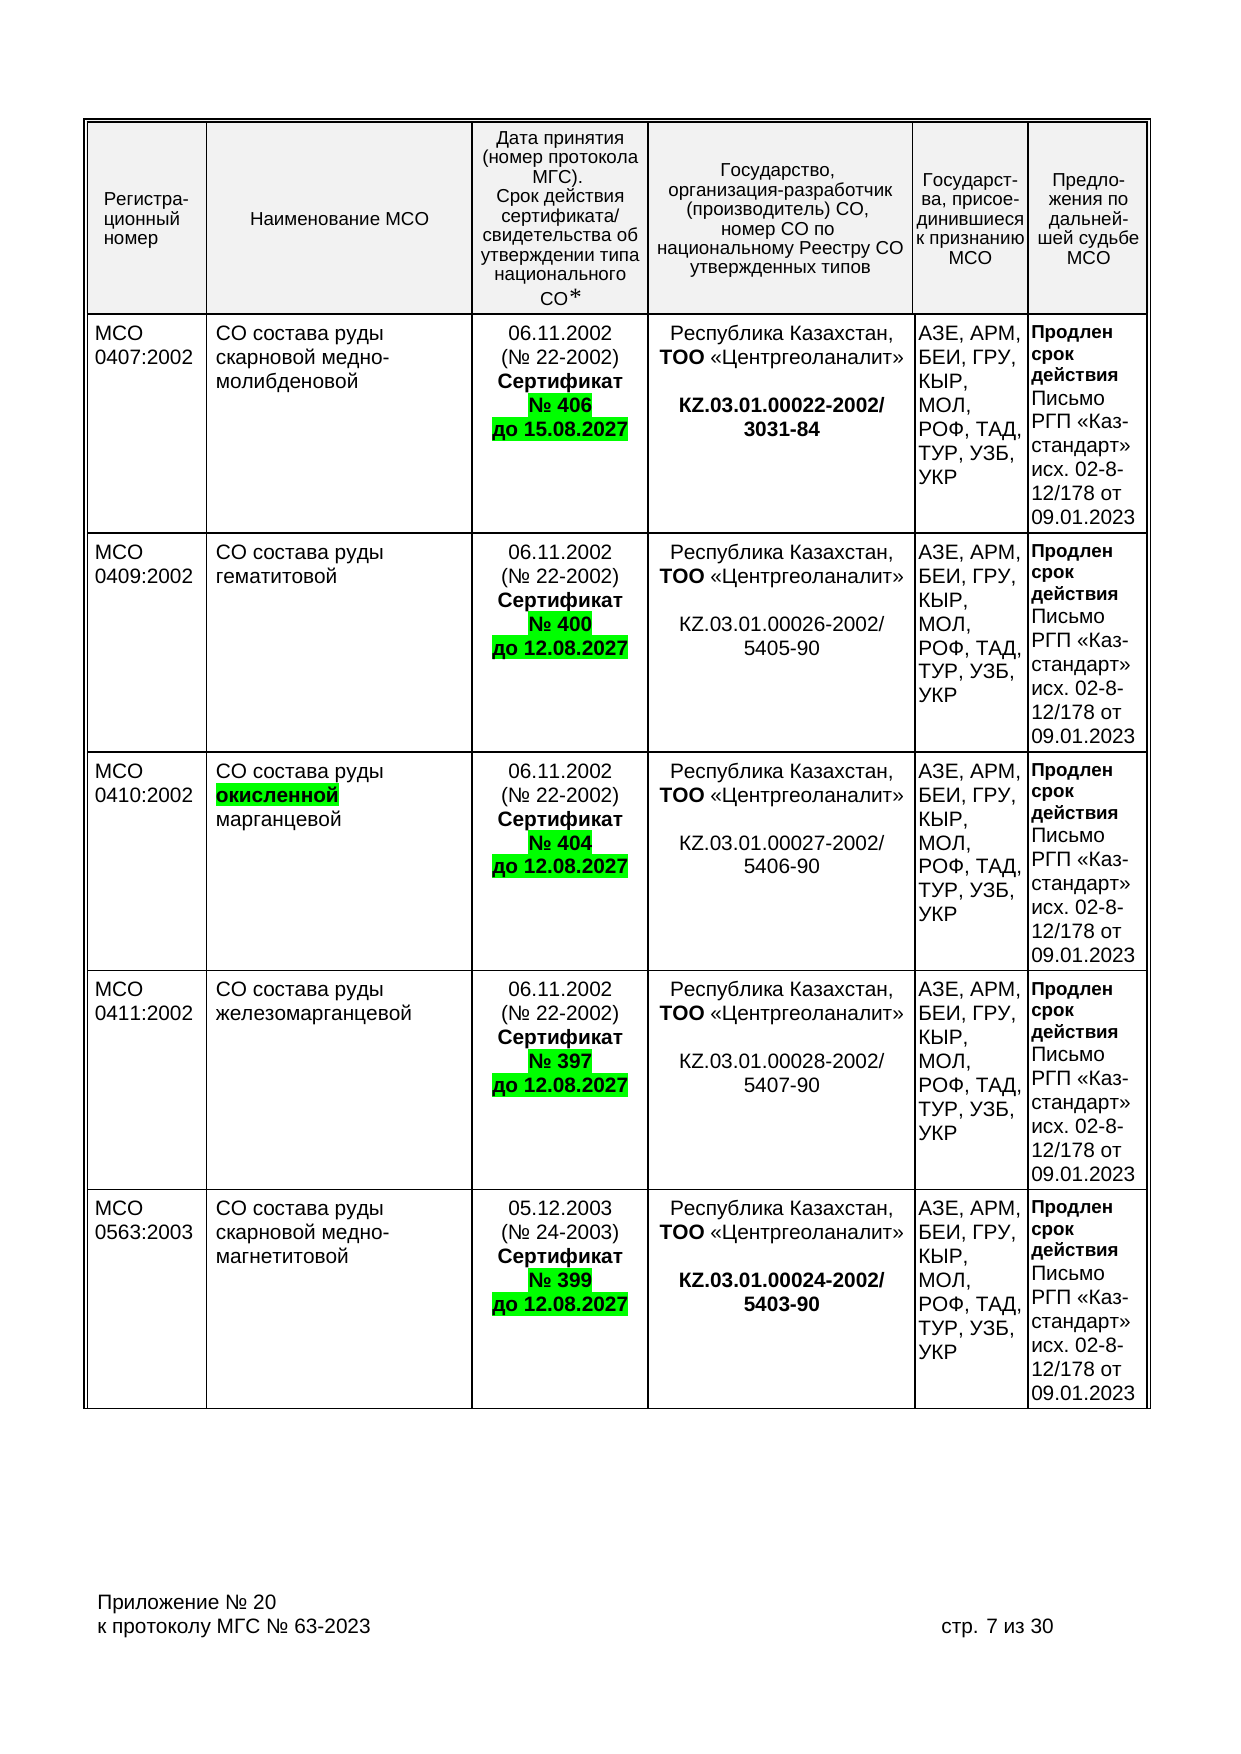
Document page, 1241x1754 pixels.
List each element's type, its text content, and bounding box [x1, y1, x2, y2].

table_cell 05.12.2003 (№ 24-2003) Сертификат № 399 до 12.08.2027 [473, 1190, 647, 1407]
table_cell СО состава руды гематитовой [207, 534, 471, 751]
table_header Государство, организация-разработчик (производитель) СО, номер СО по национальному Реестру СО утвержденных типов [649, 123, 912, 313]
table_cell Продлен срок действия Письмо РГП «Каз-стандарт» исх. 02-8-12/178 от 09.01.2023 [1029, 1190, 1146, 1407]
table_cell Республика Казахстан, ТОО «Центргеоланалит» КZ.03.01.00027-2002/ 5406-90 [649, 753, 914, 970]
table_cell АЗЕ, АРМ, БЕИ, ГРУ, КЫР, МОЛ, РОФ, ТАД, ТУР, УЗБ, УКР [916, 971, 1027, 1189]
table_header Дата принятия (номер протокола МГС). Срок действия сертификата/ свидетельства об утверждении типа национального СО* [473, 123, 647, 313]
table_cell МСО 0563:2003 [88, 1190, 206, 1407]
table_cell СО состава руды скарновой медно-магнетитовой [207, 1190, 471, 1407]
table_header Предло-жения по дальней-шей судьбе МСО [1029, 123, 1146, 313]
table_cell 06.11.2002 (№ 22-2002) Сертификат № 400 до 12.08.2027 [473, 534, 647, 751]
table_cell Продлен срок действия Письмо РГП «Каз-стандарт» исх. 02-8-12/178 от 09.01.2023 [1029, 971, 1146, 1189]
table_cell АЗЕ, АРМ, БЕИ, ГРУ, КЫР, МОЛ, РОФ, ТАД, ТУР, УЗБ, УКР [916, 534, 1027, 751]
table_cell МСО 0410:2002 [88, 753, 206, 970]
table_cell Республика Казахстан, ТОО «Центргеоланалит» КZ.03.01.00022-2002/ 3031-84 [649, 315, 914, 532]
table_cell АЗЕ, АРМ, БЕИ, ГРУ, КЫР, МОЛ, РОФ, ТАД, ТУР, УЗБ, УКР [916, 315, 1027, 532]
table_header Наименование МСО [207, 123, 471, 313]
table_cell Продлен срок действия Письмо РГП «Каз-стандарт» исх. 02-8-12/178 от 09.01.2023 [1029, 315, 1146, 532]
table_cell АЗЕ, АРМ, БЕИ, ГРУ, КЫР, МОЛ, РОФ, ТАД, ТУР, УЗБ, УКР [916, 753, 1027, 970]
table_cell Продлен срок действия Письмо РГП «Каз-стандарт» исх. 02-8-12/178 от 09.01.2023 [1029, 753, 1146, 970]
table_cell МСО 0409:2002 [88, 534, 206, 751]
table_cell Республика Казахстан, ТОО «Центргеоланалит» КZ.03.01.00024-2002/ 5403-90 [649, 1190, 914, 1407]
table_header Регистра-ционный номер [88, 123, 206, 313]
table_cell МСО 0407:2002 [88, 315, 206, 532]
table_cell СО состава руды железомарганцевой [207, 971, 471, 1189]
table_cell 06.11.2002 (№ 22-2002) Сертификат № 406 до 15.08.2027 [473, 315, 647, 532]
table_cell СО состава руды окисленной марганцевой [207, 753, 471, 970]
table_cell Республика Казахстан, ТОО «Центргеоланалит» КZ.03.01.00028-2002/ 5407-90 [649, 971, 914, 1189]
table_cell СО состава руды скарновой медно- молибденовой [207, 315, 471, 532]
table_cell 06.11.2002 (№ 22-2002) Сертификат № 397 до 12.08.2027 [473, 971, 647, 1189]
table_cell Республика Казахстан, ТОО «Центргеоланалит» КZ.03.01.00026-2002/ 5405-90 [649, 534, 914, 751]
table_cell 06.11.2002 (№ 22-2002) Сертификат № 404 до 12.08.2027 [473, 753, 647, 970]
table_cell МСО 0411:2002 [88, 971, 206, 1189]
table_header Государст-ва, присое-динившиеся к признанию МСО [913, 123, 1027, 313]
table_cell АЗЕ, АРМ, БЕИ, ГРУ, КЫР, МОЛ, РОФ, ТАД, ТУР, УЗБ, УКР [916, 1190, 1027, 1407]
table_cell Продлен срок действия Письмо РГП «Каз-стандарт» исх. 02-8-12/178 от 09.01.2023 [1029, 534, 1146, 751]
